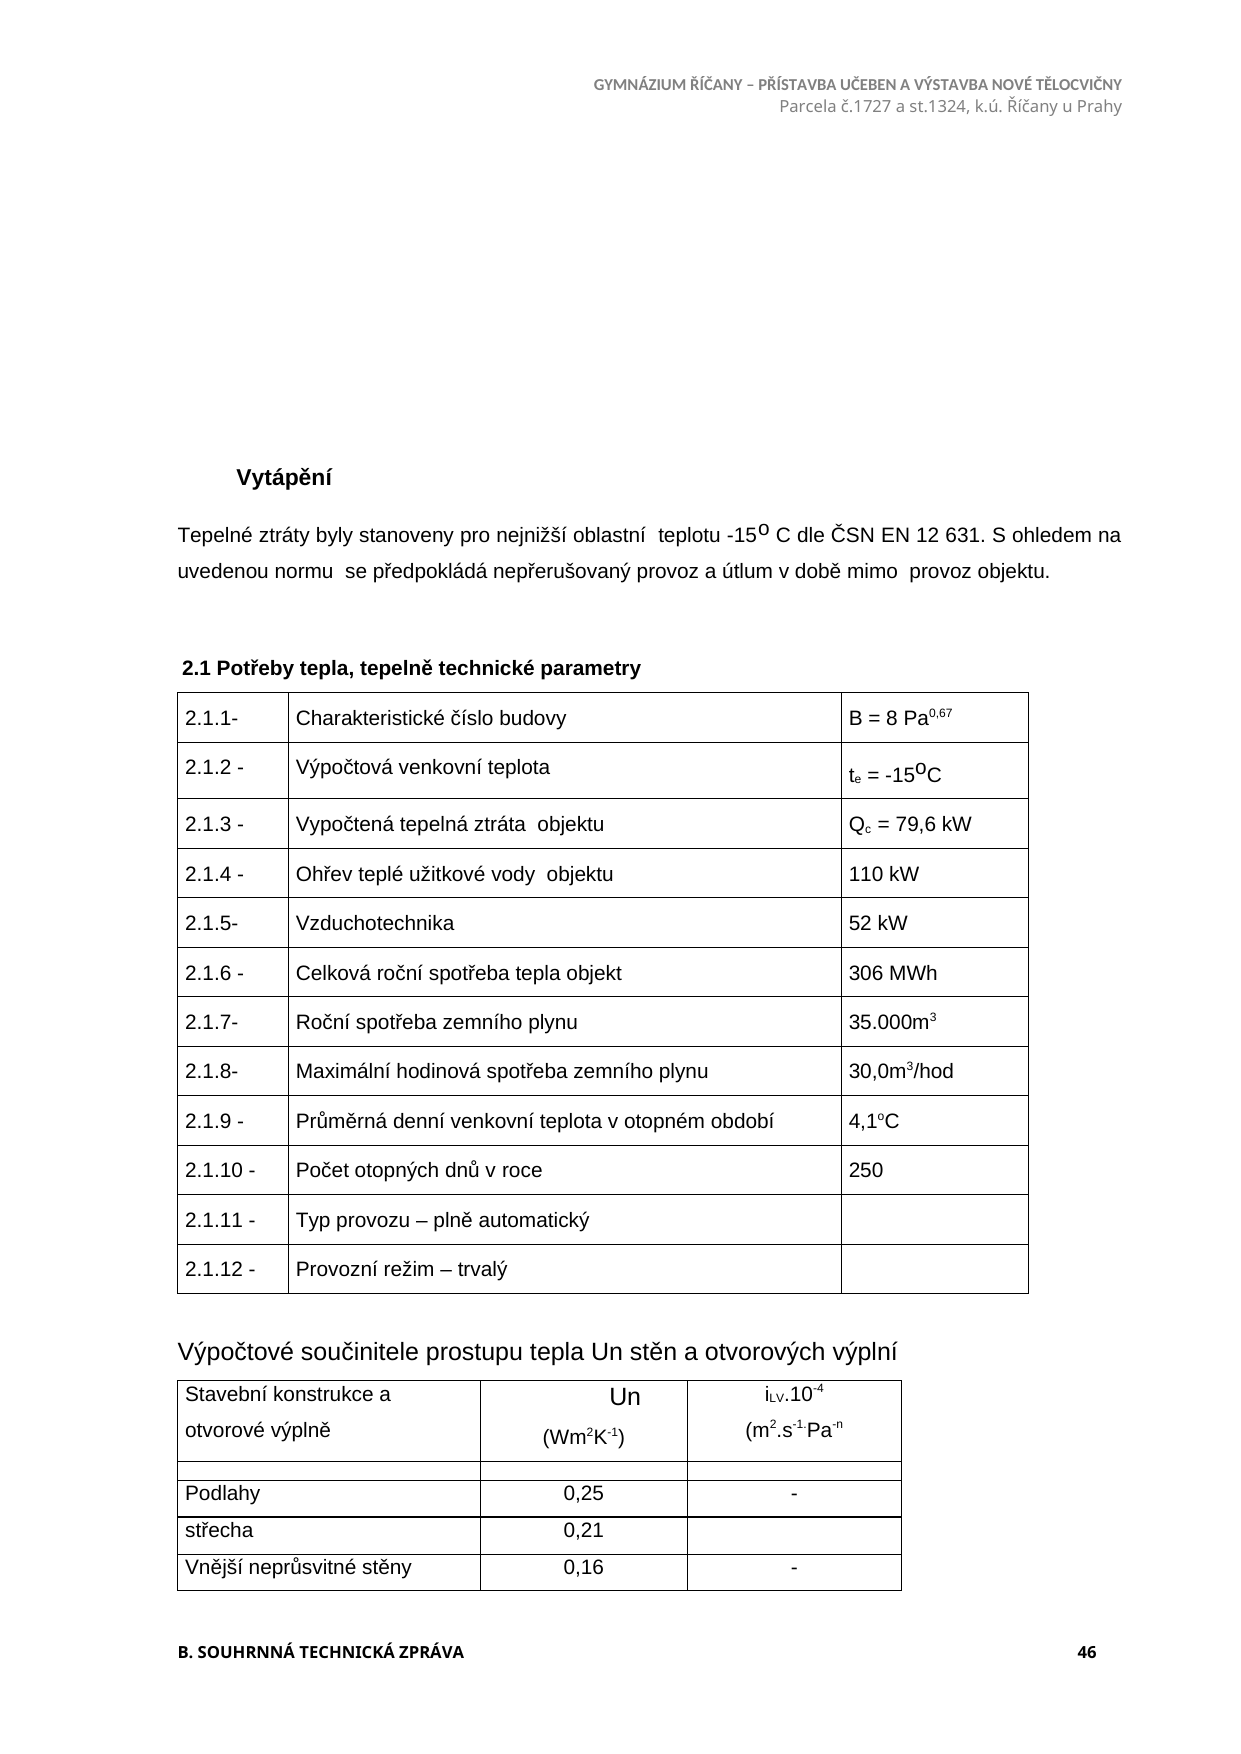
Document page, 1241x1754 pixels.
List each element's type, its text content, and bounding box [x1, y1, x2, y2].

table_cell Vypočtená tepelná ztráta objektu [289, 799, 841, 848]
table_cell 0,21 [481, 1518, 687, 1553]
text Výpočtové součinitele prostupu tepla Un stěn a otvorových výplní [177, 1337, 1122, 1366]
table_cell Ohřev teplé užitkové vody objektu [289, 849, 841, 897]
table_cell 306 MWh [842, 948, 1028, 996]
table_cell [688, 1462, 901, 1479]
table_cell 2.1.11 - [178, 1195, 288, 1244]
table_header 2.1.1- [178, 693, 288, 742]
table_cell [842, 1245, 1028, 1293]
table_cell 35.000m3 [842, 997, 1028, 1046]
text Vytápění [177, 463, 1122, 490]
table_cell střecha [178, 1518, 480, 1553]
table_cell 0,16 [481, 1555, 687, 1590]
table_cell 2.1.5- [178, 898, 288, 947]
table_cell 2.1.12 - [178, 1245, 288, 1293]
table_cell [481, 1462, 687, 1479]
table_cell Vzduchotechnika [289, 898, 841, 947]
table_cell - [688, 1555, 901, 1590]
table_cell Provozní režim – trvalý [289, 1245, 841, 1293]
table_cell Celková roční spotřeba tepla objekt [289, 948, 841, 996]
table_cell 2.1.8- [178, 1047, 288, 1095]
table_cell Qc = 79,6 kW [842, 799, 1028, 848]
table_cell 2.1.7- [178, 997, 288, 1046]
table_cell - [688, 1481, 901, 1516]
table_cell 30,0m3/hod [842, 1047, 1028, 1095]
table_cell Roční spotřeba zemního plynu [289, 997, 841, 1046]
table_header Stavební konstrukce a otvorové výplně [178, 1381, 480, 1461]
table_header B = 8 Pa0,67 [842, 693, 1028, 742]
table_cell 0,25 [481, 1481, 687, 1516]
table_cell Podlahy [178, 1481, 480, 1516]
table_cell Výpočtová venkovní teplota [289, 743, 841, 798]
table_cell 250 [842, 1146, 1028, 1194]
table_cell 4,1oC [842, 1096, 1028, 1145]
text 2.1 Potřeby tepla, tepelně technické parametry [177, 656, 1122, 679]
table_header Charakteristické číslo budovy [289, 693, 841, 742]
table_cell [178, 1462, 480, 1479]
table_cell 2.1.10 - [178, 1146, 288, 1194]
table_cell te = -15oC [842, 743, 1028, 798]
table_header Un (Wm2K-1) [481, 1381, 687, 1461]
table_cell [688, 1518, 901, 1553]
table_cell 2.1.3 - [178, 799, 288, 848]
table_cell 2.1.6 - [178, 948, 288, 996]
table_cell 52 kW [842, 898, 1028, 947]
table_cell Počet otopných dnů v roce [289, 1146, 841, 1194]
table_cell [842, 1195, 1028, 1244]
table_cell Vnější neprůsvitné stěny [178, 1555, 480, 1590]
table_cell Typ provozu – plně automatický [289, 1195, 841, 1244]
table_cell 2.1.2 - [178, 743, 288, 798]
table_header iLV.10-4 (m2.s-1.Pa-n [688, 1381, 901, 1461]
table_cell Průměrná denní venkovní teplota v otopném období [289, 1096, 841, 1145]
table_cell 110 kW [842, 849, 1028, 897]
table_cell 2.1.9 - [178, 1096, 288, 1145]
text Tepelné ztráty byly stanoveny pro nejnižší oblastní teplotu -15o C dle ČSN EN 12 631. S ohledem na uvedenou normu se předpokládá nepřerušovaný provoz a útlum v době mimo provoz objektu. [177, 516, 1122, 583]
table_cell Maximální hodinová spotřeba zemního plynu [289, 1047, 841, 1095]
table_cell 2.1.4 - [178, 849, 288, 897]
